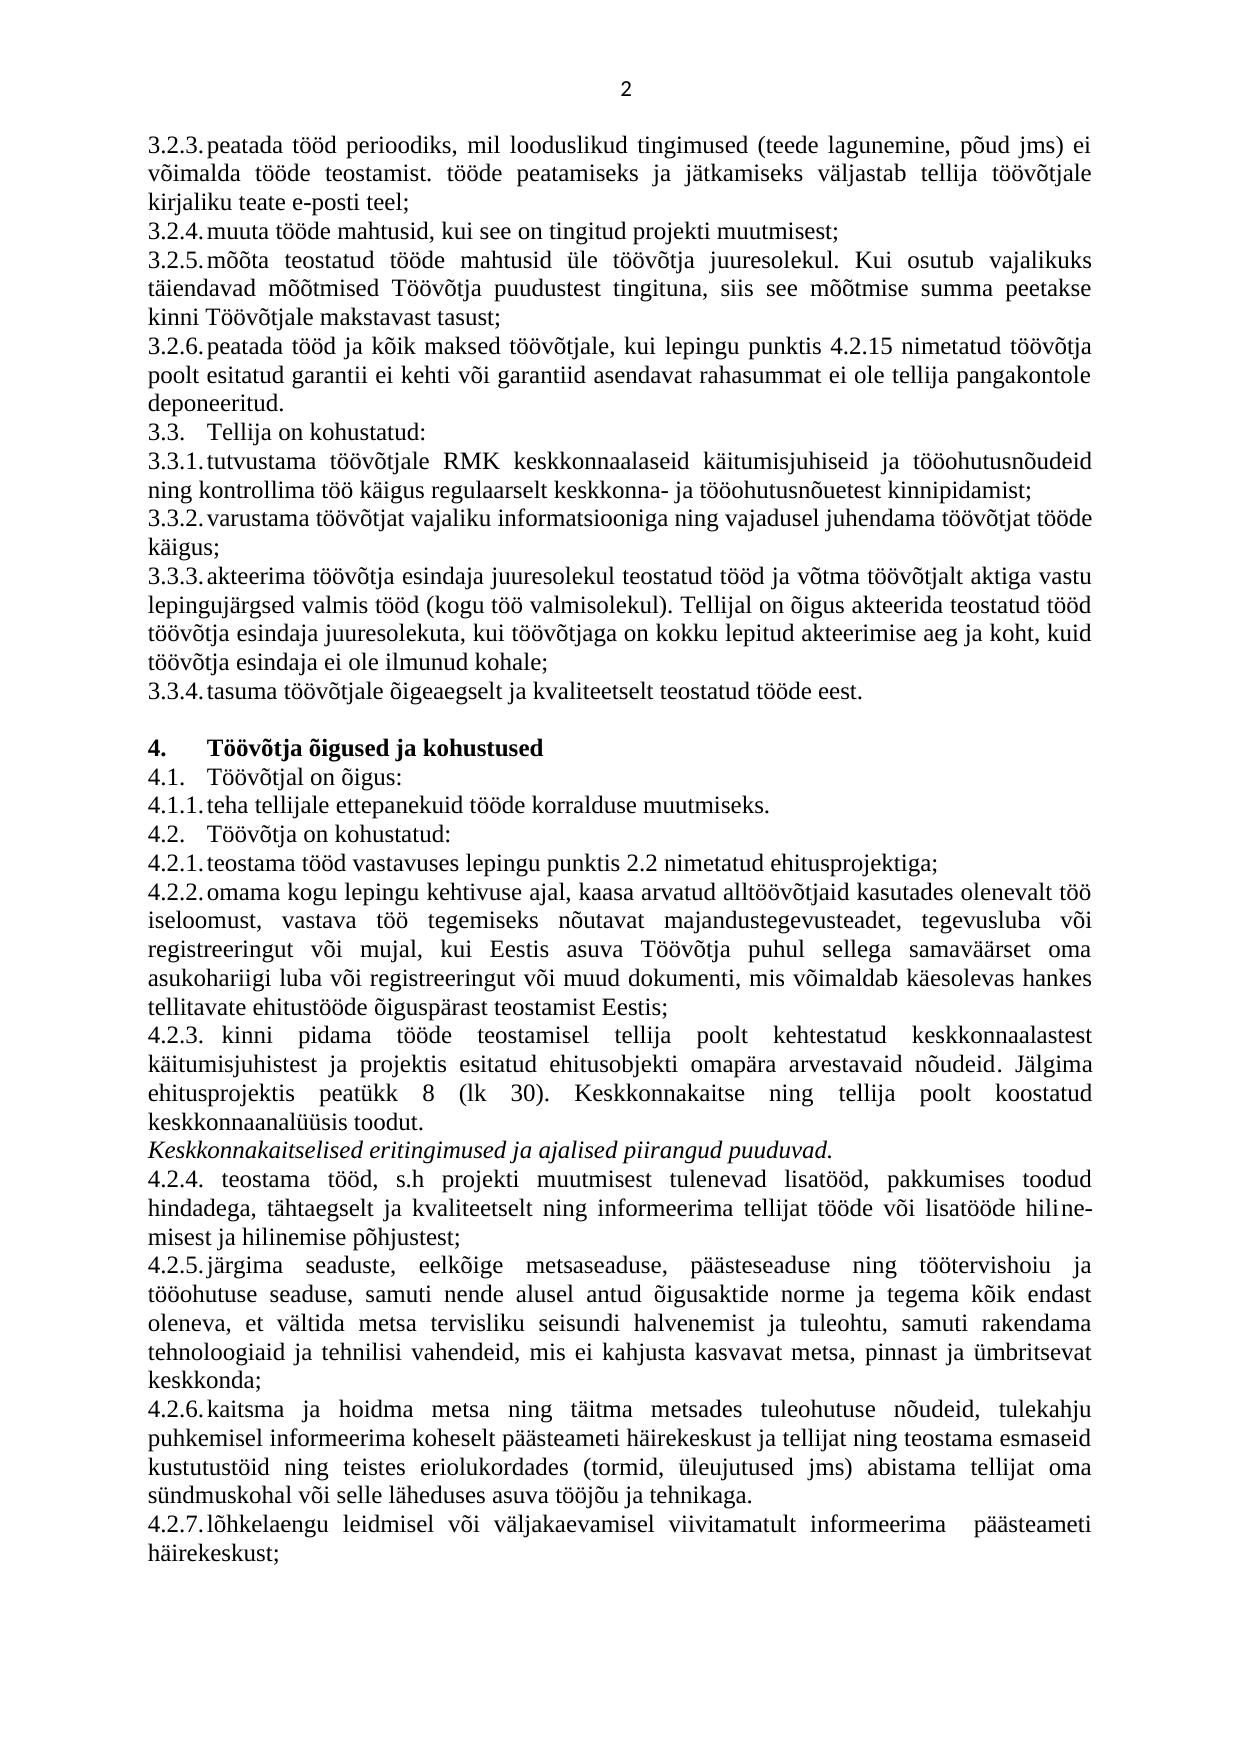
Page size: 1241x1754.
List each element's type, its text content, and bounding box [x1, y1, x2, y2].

text akteerima töövõtja esindaja juuresolekul teostatud tööd ja võtma töövõtjalt aktiga vastu lepingujärgsed valmis tööd (kogu töö valmisolekul). Tellijal on õigus akteerida teostatud tööd töövõtja esindaja juuresolekuta, kui töövõtjaga on kokku lepitud akteerimise aeg ja koht, kuid töövõtja esindaja ei ole ilmunud kohale; [148, 561, 1093, 676]
text Töövõtjal on õigus: [148, 762, 1093, 790]
text varustama töövõtjat vajaliku informatsiooniga ning vajadusel juhendama töövõtjat tööde käigus; [148, 503, 1093, 561]
text peatada tööd perioodiks, mil looduslikud tingimused (teede lagunemine, põud jms) ei võimalda tööde teostamist. tööde peatamiseks ja jätkamiseks väljastab tellija töövõtjale kirjaliku teate e-posti teel; [148, 130, 1093, 216]
text peatada tööd ja kõik maksed töövõtjale, kui lepingu punktis 4.2.15 nimetatud töövõtja poolt esitatud garantii ei kehti või garantiid asendavat rahasummat ei ole tellija pangakontole deponeeritud. [148, 331, 1093, 417]
text teostama tööd vastavuses lepingu punktis 2.2 nimetatud ehitusprojektiga; [148, 848, 1093, 877]
text mõõta teostatud tööde mahtusid üle töövõtja juuresolekul. Kui osutub vajalikuks täiendavad mõõtmised Töövõtja puudustest tingituna, siis see mõõtmise summa peetakse kinni Töövõtjale makstavast tasust; [148, 245, 1093, 331]
text järgima seaduste, eelkõige metsaseaduse, päästeseaduse ning töötervishoiu ja tööohutuse seaduse, samuti nende alusel antud õigusaktide norme ja tegema kõik endast oleneva, et vältida metsa tervisliku seisundi halvenemist ja tuleohtu, samuti rakendama tehnoloogiaid ja tehnilisi vahendeid, mis ei kahjusta kasvavat metsa, pinnast ja ümbritsevat keskkonda; [148, 1250, 1093, 1394]
text Töövõtja õigused ja kohustused [148, 733, 1093, 762]
text omama kogu lepingu kehtivuse ajal, kaasa arvatud alltöövõtjaid kasutades olenevalt töö iseloomust, vastava töö tegemiseks nõutavat majandustegevusteadet, tegevusluba või registreeringut või mujal, kui Eestis asuva Töövõtja puhul sellega samaväärset oma asukohariigi luba või registreeringut või muud dokumenti, mis võimaldab käesolevas hankes tellitavate ehitustööde õiguspärast teostamist Eestis; [148, 877, 1093, 1020]
text teha tellijale ettepanekuid tööde korralduse muutmiseks. [148, 790, 1093, 819]
text kinni pidama tööde teostamisel tellija poolt kehtestatud keskkonnaalastest käitumisjuhistest ja projektis esitatud ehitusobjekti omapära arvestavaid nõudeid. Jälgima ehitusprojektis peatükk 8 (lk 30). Keskkonnakaitse ning tellija poolt koostatud keskkonnaanalüüsis toodut. [148, 1020, 1093, 1135]
text kaitsma ja hoidma metsa ning täitma metsades tuleohutuse nõudeid, tulekahju puhkemisel informeerima koheselt päästeameti häirekeskust ja tellijat ning teostama esmaseid kustutustöid ning teistes eriolukordades (tormid, üleujutused jms) abistama tellijat oma sündmuskohal või selle läheduses asuva tööjõu ja tehnikaga. [148, 1394, 1093, 1509]
text Töövõtja on kohustatud: [148, 819, 1093, 848]
text muuta tööde mahtusid, kui see on tingitud projekti muutmisest; [148, 216, 1093, 245]
text Tellija on kohustatud: [148, 417, 1093, 446]
text tasuma töövõtjale õigeaegselt ja kvaliteetselt teostatud tööde eest. [148, 676, 1093, 705]
list Keskkonnakaitselised eritingimused ja ajalised piirangud puuduvad. [148, 1135, 1093, 1164]
text teostama tööd, s.h projekti muutmisest tulenevad lisatööd, pakkumises toodud hindadega, tähtaegselt ja kvaliteetselt ning informeerima tellijat tööde või lisatööde hilinemisest ja hilinemise põhjustest; [148, 1164, 1093, 1250]
text tutvustama töövõtjale RMK keskkonnaalaseid käitumisjuhiseid ja tööohutusnõudeid ning kontrollima töö käigus regulaarselt keskkonna- ja tööohutusnõuetest kinnipidamist; [148, 446, 1093, 503]
text lõhkelaengu leidmisel või väljakaevamisel viivitamatult informeerima päästeameti häirekeskust; [148, 1509, 1093, 1567]
